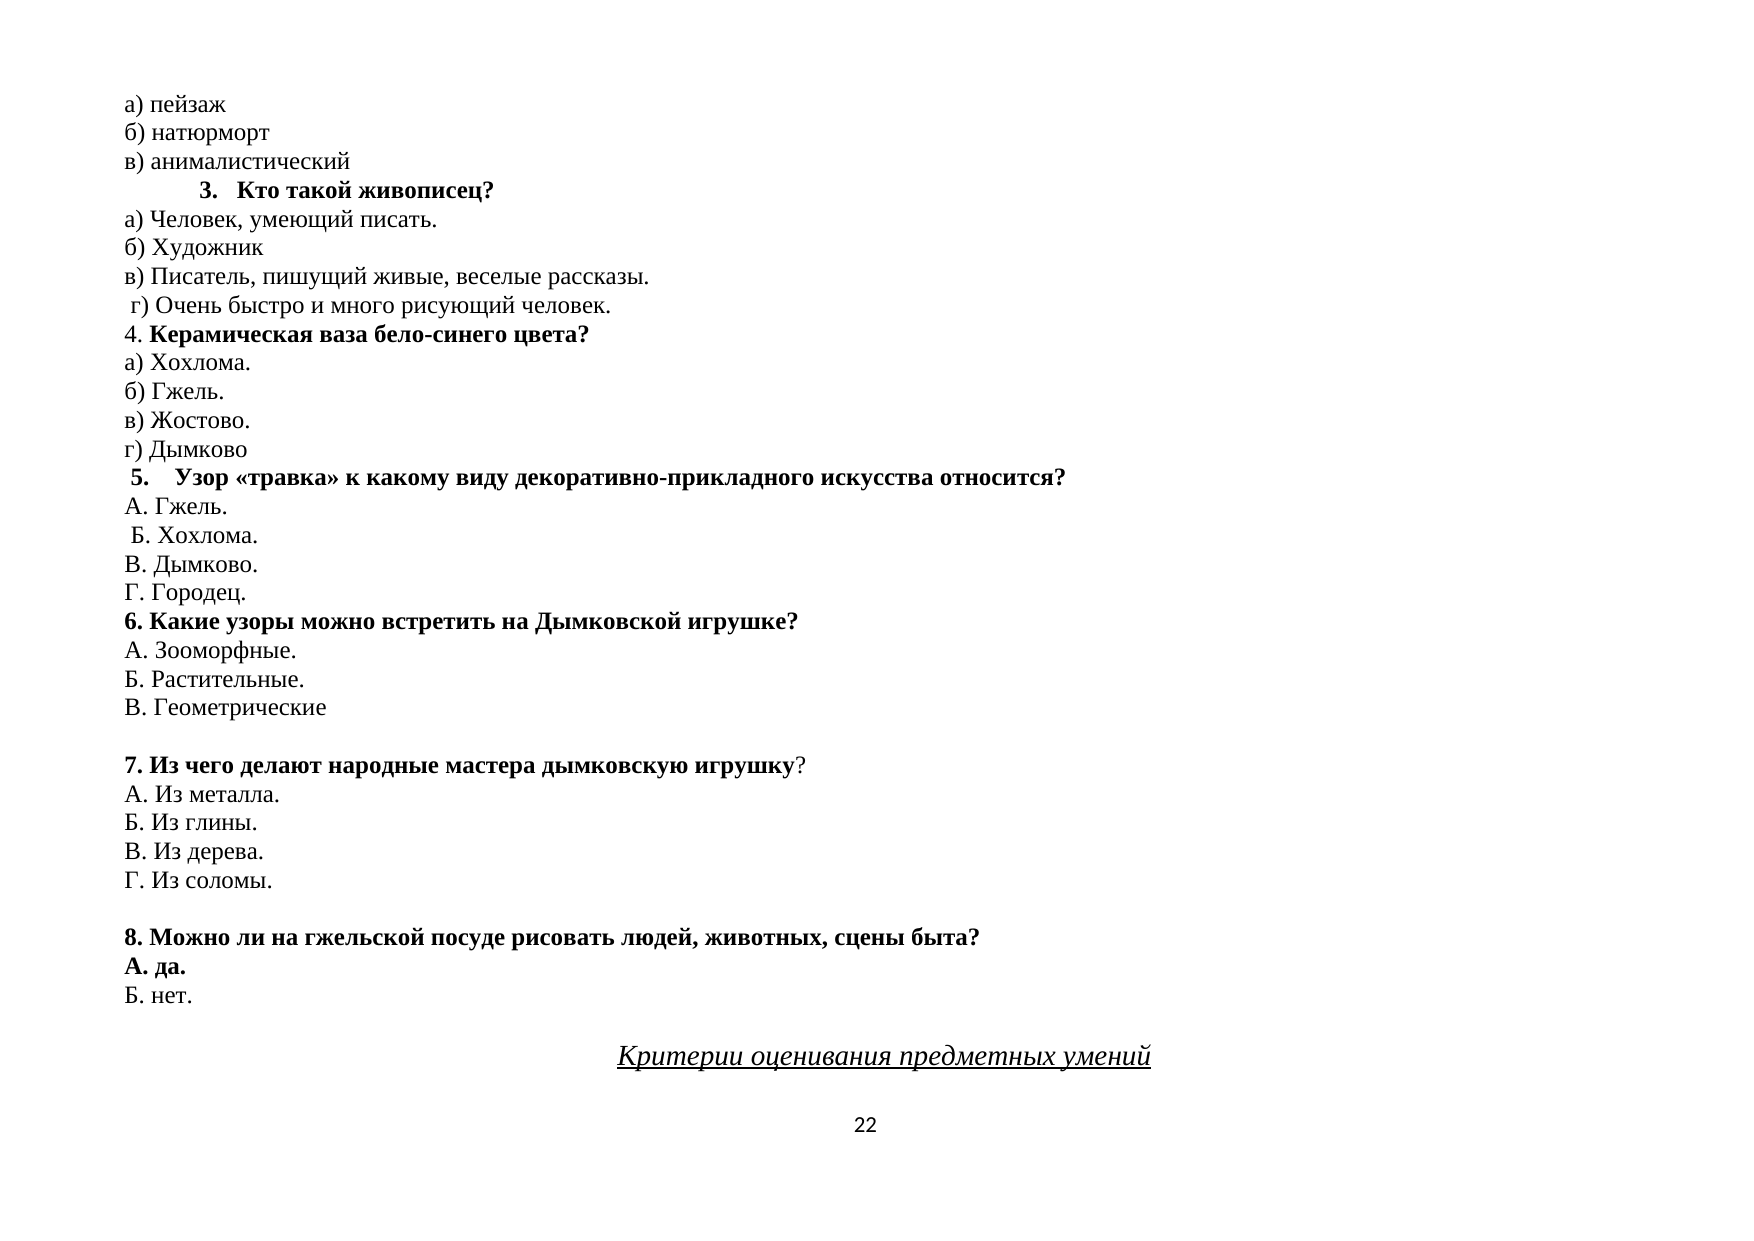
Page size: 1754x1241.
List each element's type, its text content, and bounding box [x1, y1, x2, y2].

text А. да. [124, 951, 1606, 980]
text Критерии оценивания предметных умений [124, 1038, 1606, 1071]
text Б. Из глины. [124, 807, 1606, 836]
text в) Жостово. [124, 405, 1606, 434]
text Б. Хохлома. [124, 520, 1606, 549]
text в) Писатель, пишущий живые, веселые рассказы. [124, 261, 1606, 290]
text В. Из дерева. [124, 836, 1606, 865]
text Б. нет. [124, 980, 1606, 1009]
text В. Дымково. [124, 549, 1606, 577]
text 7. Из чего делают народные мастера дымковскую игрушку? [124, 750, 1606, 779]
text 4. Керамическая ваза бело-синего цвета? [124, 319, 1606, 347]
list Кто такой живописец? [199, 175, 1606, 204]
text б) Художник [124, 232, 1606, 261]
text б) Гжель. [124, 376, 1606, 405]
text 6. Какие узоры можно встретить на Дымковской игрушке? [124, 606, 1606, 635]
text г) Дымково [124, 434, 1606, 462]
text а) пейзаж [124, 89, 1606, 117]
text а) Хохлома. [124, 347, 1606, 376]
text В. Геометрические [124, 692, 1606, 721]
text в) анималистический [124, 146, 1606, 175]
text Г. Городец. [124, 577, 1606, 606]
text А. Зооморфные. [124, 635, 1606, 664]
text 8. Можно ли на гжельской посуде рисовать людей, животных, сцены быта? [124, 922, 1606, 951]
text Г. Из соломы. [124, 865, 1606, 894]
text Б. Растительные. [124, 664, 1606, 692]
text а) Человек, умеющий писать. [124, 204, 1606, 232]
text г) Очень быстро и много рисующий человек. [124, 290, 1606, 319]
text А. Гжель. [124, 491, 1606, 520]
text б) натюрморт [124, 117, 1606, 146]
text А. Из металла. [124, 779, 1606, 807]
text 5. Узор «травка» к какому виду декоративно-прикладного искусства относится? [124, 462, 1606, 491]
